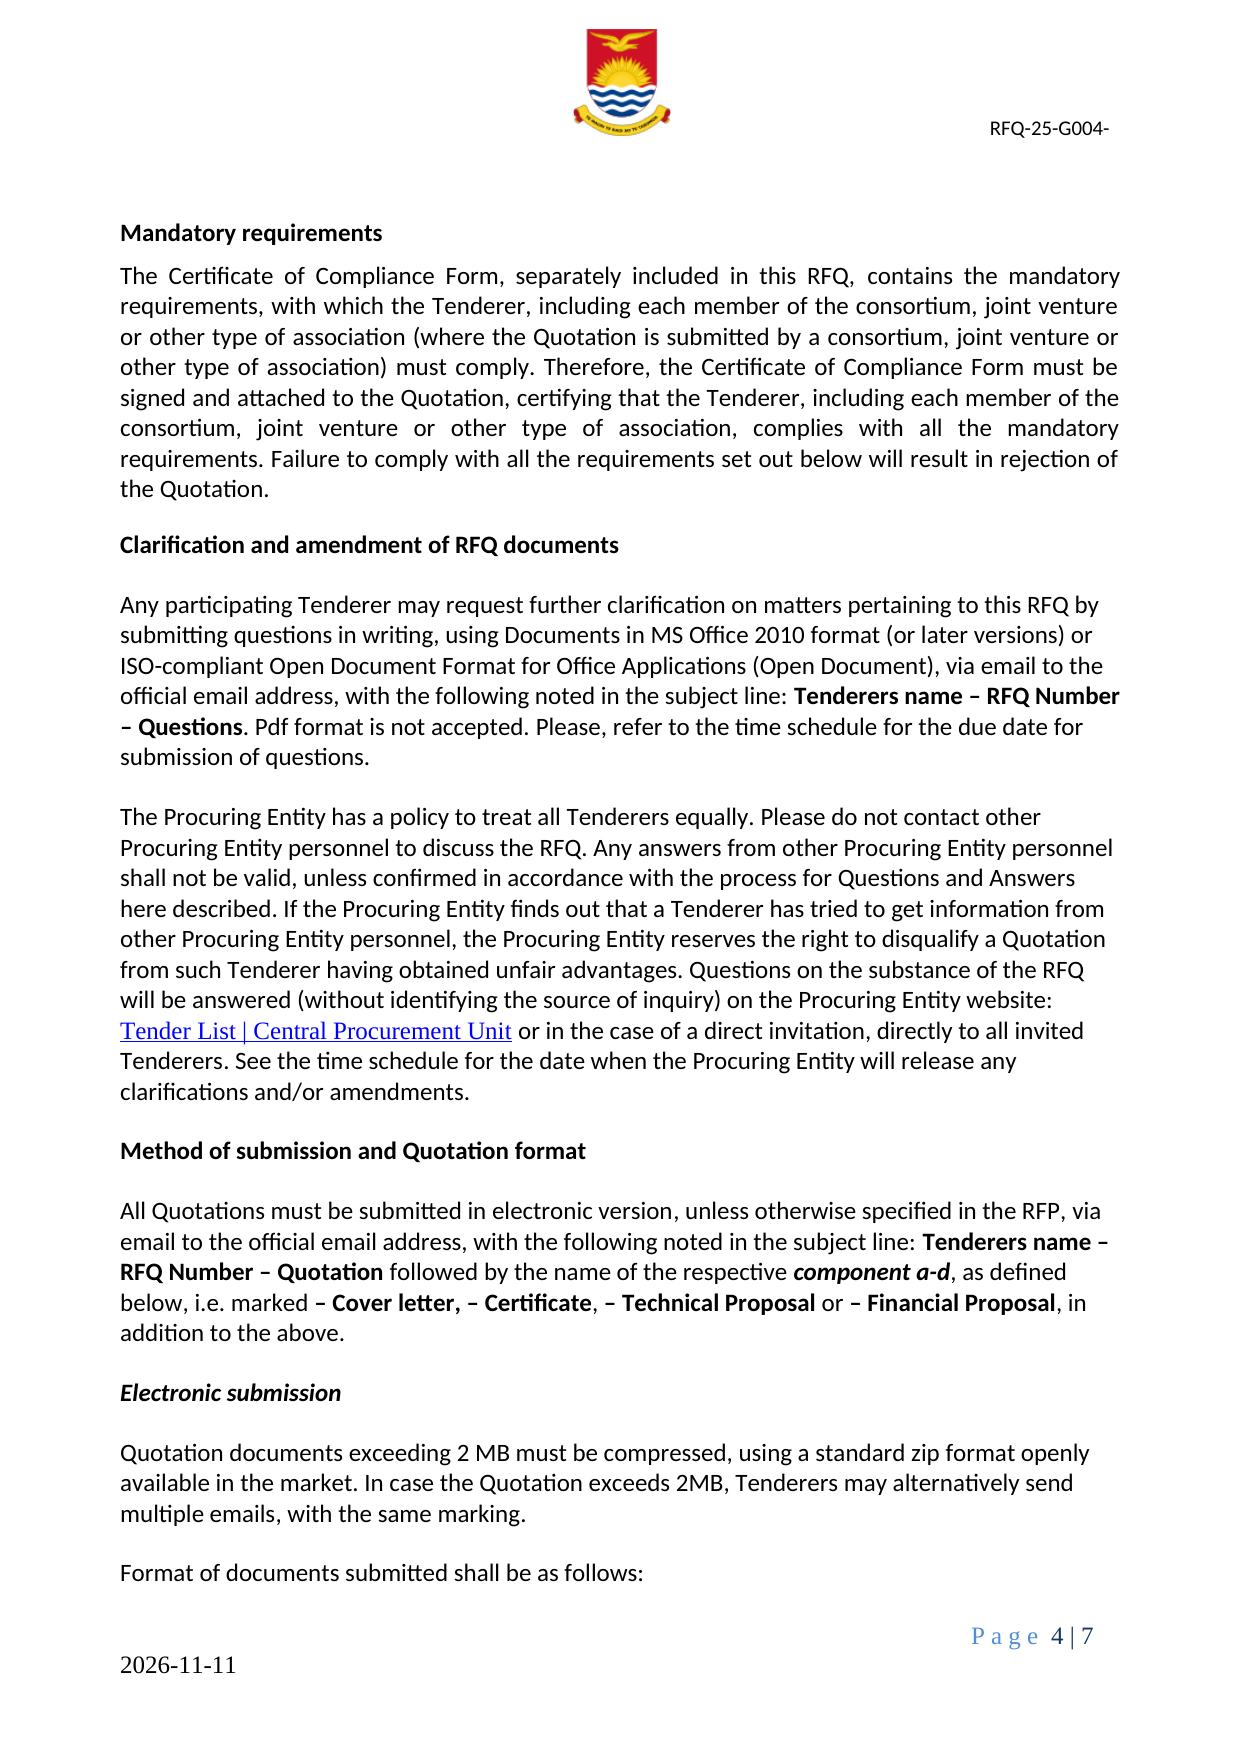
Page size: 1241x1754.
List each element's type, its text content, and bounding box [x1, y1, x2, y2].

subtitle Mandatory requirements [120, 217, 1120, 247]
text Format of documents submitted shall be as follows: [120, 1557, 1120, 1588]
text The Certificate of Compliance Form, separately included in this RFQ, contains the mandatory requirements, with which the Tenderer, including each member of the consortium, joint venture or other type of association (where the Quotation is submitted by a consortium, joint venture or other type of association) must comply. Therefore, the Certificate of Compliance Form must be signed and attached to the Quotation, certifying that the Tenderer, including each member of the consortium, joint venture or other type of association, complies with all the mandatory requirements. Failure to comply with all the requirements set out below will result in rejection of the Quotation. [120, 260, 1120, 504]
text All Quotations must be submitted in electronic version, unless otherwise specified in the RFP, via email to the official email address, with the following noted in the subject line: Tenderers name – RFQ Number – Quotation followed by the name of the respective component a-d, as defined below, i.e. marked – Cover letter, – Certificate, – Technical Proposal or – Financial Proposal, in addition to the above. [120, 1195, 1120, 1348]
subtitle Clarification and amendment of RFQ documents [120, 529, 1120, 560]
subtitle Method of submission and Quotation format [120, 1136, 1120, 1166]
text Any participating Tenderer may request further clarification on matters pertaining to this RFQ by submitting questions in writing, using Documents in MS Office 2010 format (or later versions) or ISO-compliant Open Document Format for Office Applications (Open Document), via email to the official email address, with the following noted in the subject line: Tenderers name – RFQ Number – Questions. Pdf format is not accepted. Please, refer to the time schedule for the due date for submission of questions. [120, 589, 1120, 772]
text The Procuring Entity has a policy to treat all Tenderers equally. Please do not contact other Procuring Entity personnel to discuss the RFQ. Any answers from other Procuring Entity personnel shall not be valid, unless confirmed in accordance with the process for Questions and Answers here described. If the Procuring Entity finds out that a Tenderer has tried to get information from other Procuring Entity personnel, the Procuring Entity reserves the right to disqualify a Quotation from such Tenderer having obtained unfair advantages. Questions on the substance of the RFQ will be answered (without identifying the source of inquiry) on the Procuring Entity website: Tender List | Central Procurement Unit or in the case of a direct invitation, directly to all invited Tenderers. See the time schedule for the date when the Procuring Entity will release any clarifications and/or amendments. [120, 801, 1120, 1106]
picture [573, 29, 671, 136]
subtitle Electronic submission [120, 1377, 1120, 1407]
text Quotation documents exceeding 2 MB must be compressed, using a standard zip format openly available in the market. In case the Quotation exceeds 2MB, Tenderers may alternatively send multiple emails, with the same marking. [120, 1437, 1120, 1528]
